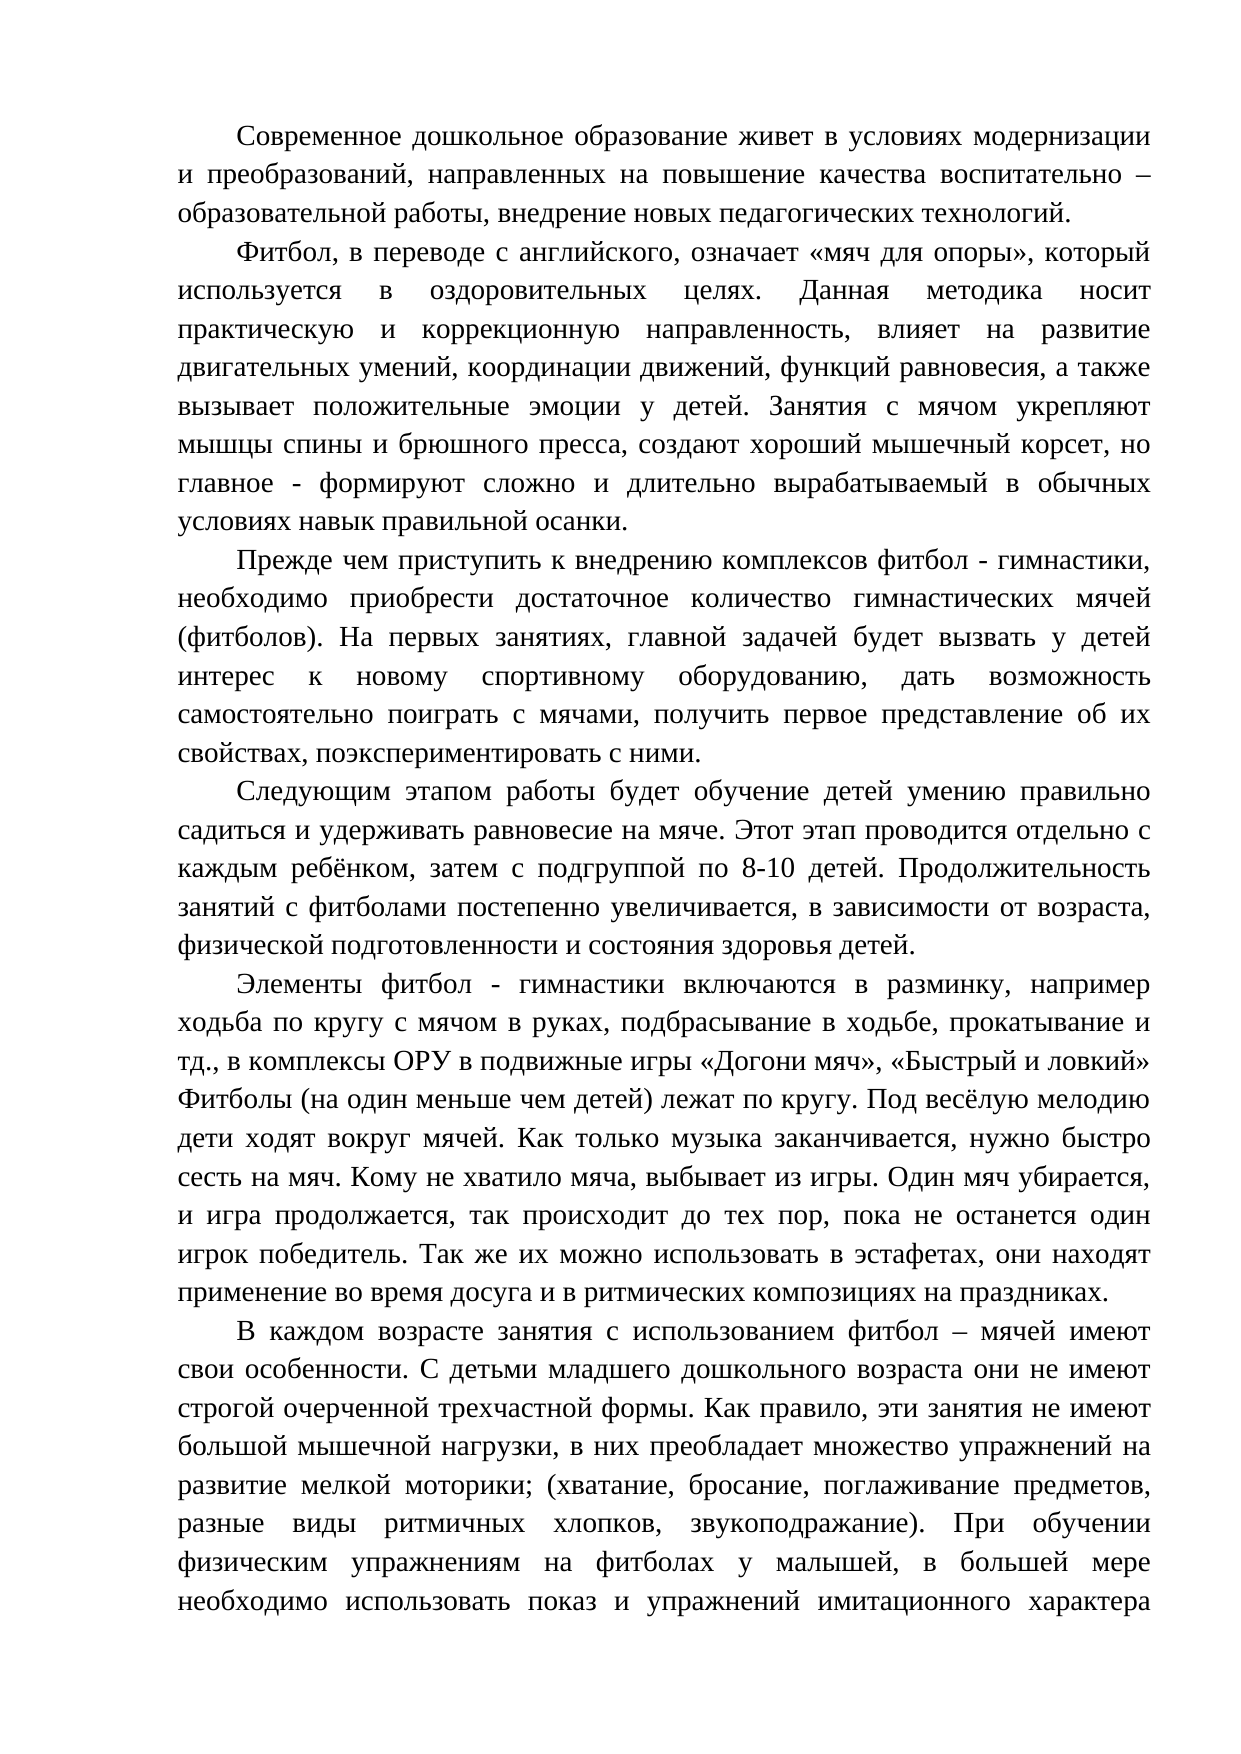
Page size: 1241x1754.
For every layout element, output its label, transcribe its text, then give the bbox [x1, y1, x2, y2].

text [177, 1313, 1152, 1616]
text Прежде чем приступить к внедрению комплексов фитбол - гимнастики, необходимо приобрести достаточное количество гимнастических мячей (фитболов). На первых занятиях, главной задачей будет вызвать у детей интерес к новому спортивному оборудованию, дать возможность самостоятельно поиграть с мячами, получить первое представление об их свойствах, поэкспериментировать с ними. [177, 542, 1152, 768]
text Следующим этапом работы будет обучение детей умению правильно садиться и удерживать равновесие на мяче. Этот этап проводится отдельно с каждым ребёнком, затем с подгруппой по 8-10 детей. Продолжительность занятий с фитболами постепенно увеличивается, в зависимости от возраста, физической подготовленности и состояния здоровья детей. [177, 773, 1152, 961]
text Современное дошкольное образование живет в условиях модернизации и преобразований, направленных на повышение качества воспитательно – образовательной работы, внедрение новых педагогических технологий. [177, 118, 1152, 229]
text Элементы фитбол - гимнастики включаются в разминку, например ходьба по кругу с мячом в руках, подбрасывание в ходьбе, прокатывание и тд., в комплексы ОРУ в подвижные игры «Догони мяч», «Быстрый и ловкий» Фитболы (на один меньше чем детей) лежат по кругу. Под весёлую мелодию дети ходят вокруг мячей. Как только музыка заканчивается, нужно быстро сесть на мяч. Кому не хватило мяча, выбывает из игры. Один мяч убирается, и игра продолжается, так происходит до тех пор, пока не останется один игрок победитель. Так же их можно использовать в эстафетах, они находят применение во время досуга и в ритмических композициях на праздниках. [177, 966, 1152, 1308]
text Фитбол, в переводе с английского, означает «мяч для опоры», который используется в оздоровительных целях. Данная методика носит практическую и коррекционную направленность, влияет на развитие двигательных умений, координации движений, функций равновесия, а также вызывает положительные эмоции у детей. Занятия с мячом укрепляют мышцы спины и брюшного пресса, создают хороший мышечный корсет, но главное - формируют сложно и длительно вырабатываемый в обычных условиях навык правильной осанки. [177, 234, 1152, 537]
